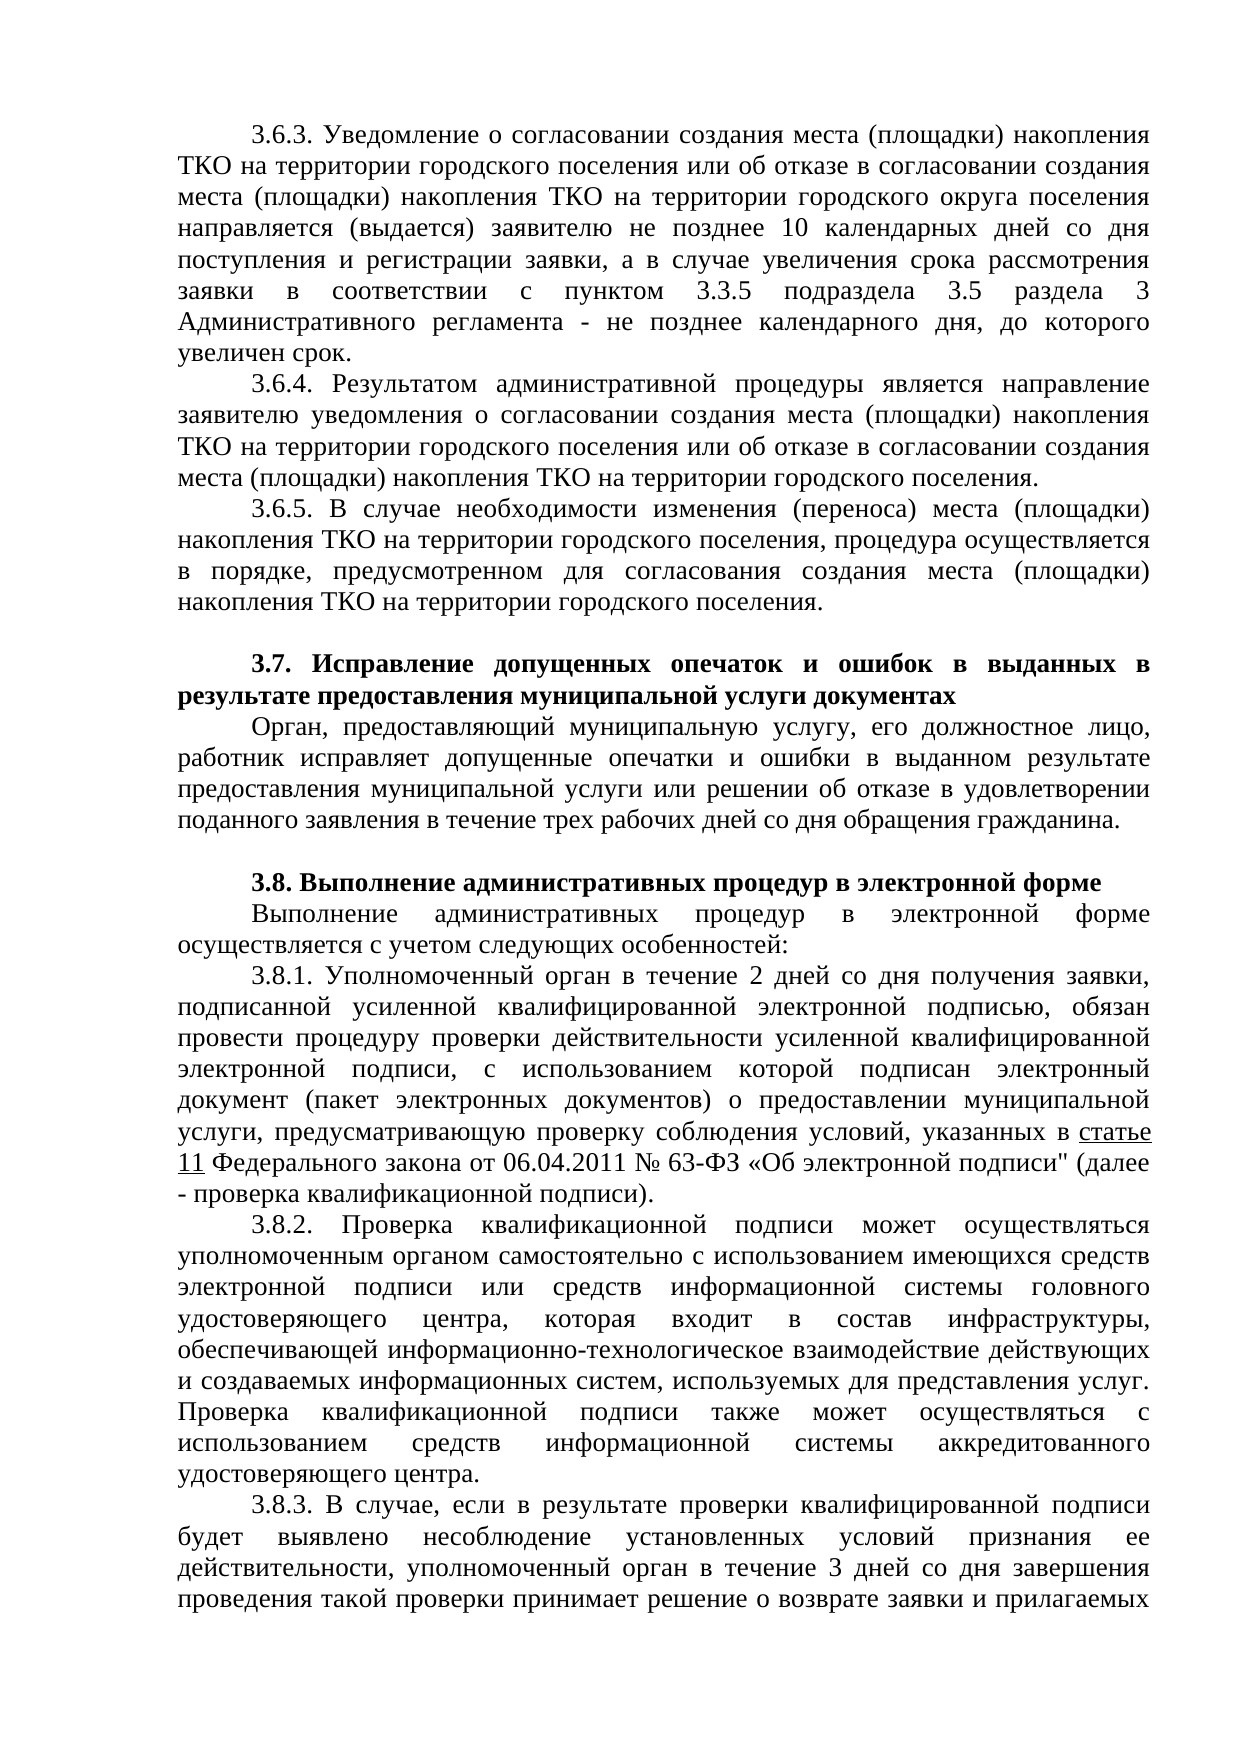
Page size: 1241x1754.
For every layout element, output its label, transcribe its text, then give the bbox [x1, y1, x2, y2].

text 3.8.1. Уполномоченный орган в течение 2 дней со дня получения заявки, подписанной усиленной квалифицированной электронной подписью, обязан провести процедуру проверки действительности усиленной квалифицированной электронной подписи, с использованием которой подписан электронный документ (пакет электронных документов) о предоставлении муниципальной услуги, предусматривающую проверку соблюдения условий, указанных в статье 11 Федерального закона от 06.04.2011 № 63-ФЗ «Об электронной подписи" (далее - проверка квалификационной подписи). [177, 959, 1152, 1208]
text 3.6.4. Результатом административной процедуры является направление заявителю уведомления о согласовании создания места (площадки) накопления ТКО на территории городского поселения или об отказе в согласовании создания места (площадки) накопления ТКО на территории городского поселения. [177, 367, 1152, 492]
text 3.8. Выполнение административных процедур в электронной форме [177, 866, 1152, 897]
text 3.6.3. Уведомление о согласовании создания места (площадки) накопления ТКО на территории городского поселения или об отказе в согласовании создания места (площадки) накопления ТКО на территории городского округа поселения направляется (выдается) заявителю не позднее 10 календарных дней со дня поступления и регистрации заявки, а в случае увеличения срока рассмотрения заявки в соответствии с пунктом 3.3.5 подраздела 3.5 раздела 3 Административного регламента - не позднее календарного дня, до которого увеличен срок. [177, 118, 1152, 367]
text Орган, предоставляющий муниципальную услугу, его должностное лицо, работник исправляет допущенные опечатки и ошибки в выданном результате предоставления муниципальной услуги или решении об отказе в удовлетворении поданного заявления в течение трех рабочих дней со дня обращения гражданина. [177, 710, 1152, 834]
text 3.6.5. В случае необходимости изменения (переноса) места (площадки) накопления ТКО на территории городского поселения, процедура осуществляется в порядке, предусмотренном для согласования создания места (площадки) накопления ТКО на территории городского поселения. [177, 492, 1152, 616]
text Выполнение административных процедур в электронной форме осуществляется с учетом следующих особенностей: [177, 897, 1152, 959]
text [177, 1488, 1152, 1613]
text 3.8.2. Проверка квалификационной подписи может осуществляться уполномоченным органом самостоятельно с использованием имеющихся средств электронной подписи или средств информационной системы головного удостоверяющего центра, которая входит в состав инфраструктуры, обеспечивающей информационно-технологическое взаимодействие действующих и создаваемых информационных систем, используемых для представления услуг. Проверка квалификационной подписи также может осуществляться с использованием средств информационной системы аккредитованного удостоверяющего центра. [177, 1208, 1152, 1488]
text 3.7. Исправление допущенных опечаток и ошибок в выданных в результате предоставления муниципальной услуги документах [177, 648, 1152, 710]
